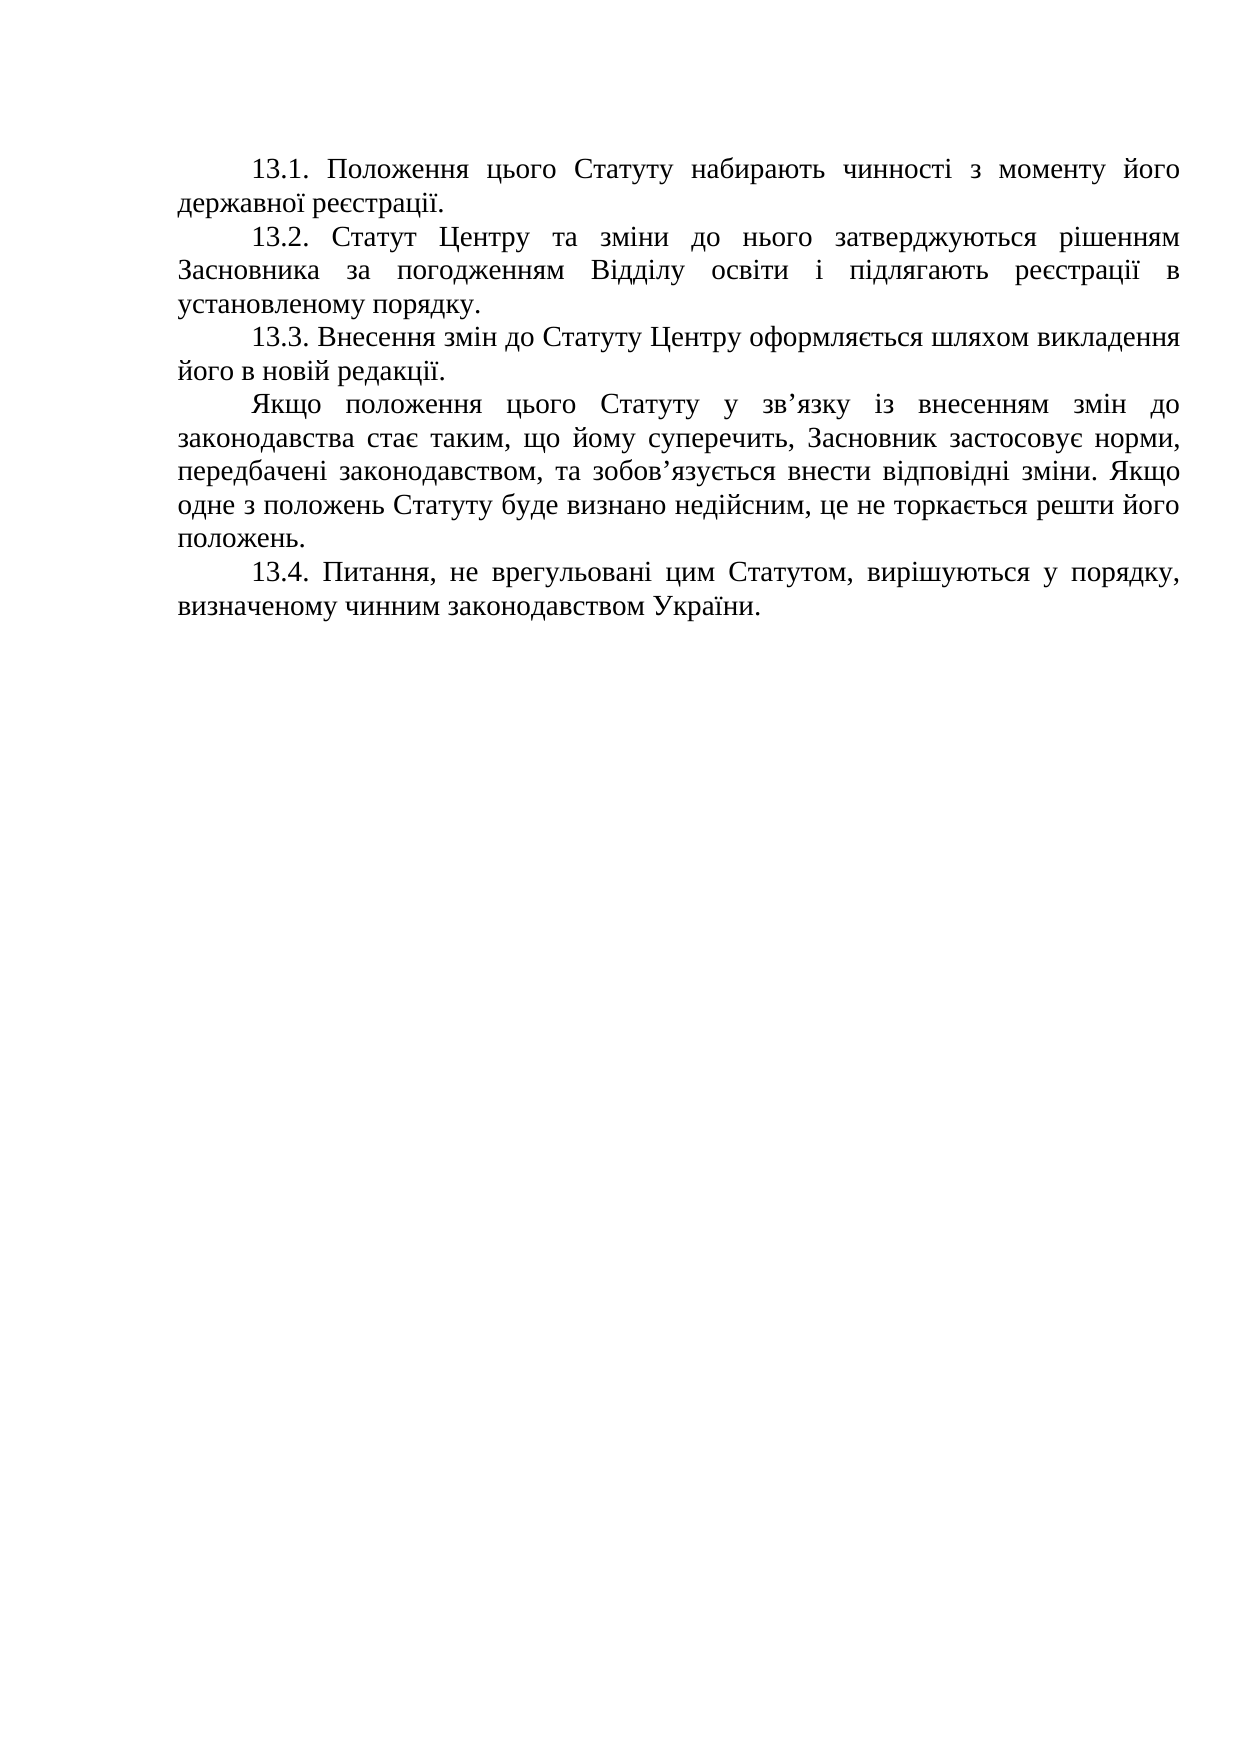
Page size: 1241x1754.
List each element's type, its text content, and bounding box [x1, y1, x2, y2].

text 13.4. Питання, не врегульовані цим Статутом, вирішуються у порядку, визначеному чинним законодавством України. [177, 554, 1181, 621]
text 13.2. Статут Центру та зміни до нього затверджуються рішенням Засновника за погодженням Відділу освіти і підлягають реєстрації в установленому порядку. [177, 219, 1181, 319]
text 13.1. Положення цього Статуту набирають чинності з моменту його державної реєстрації. [177, 152, 1181, 219]
text Якщо положення цього Статуту у зв’язку із внесенням змін до законодавства стає таким, що йому суперечить, Засновник застосовує норми, передбачені законодавством, та зобов’язується внести відповідні зміни. Якщо одне з положень Статуту буде визнано недійсним, це не торкається решти його положень. [177, 386, 1181, 554]
text 13.3. Внесення змін до Статуту Центру оформляється шляхом викладення його в новій редакції. [177, 319, 1181, 386]
